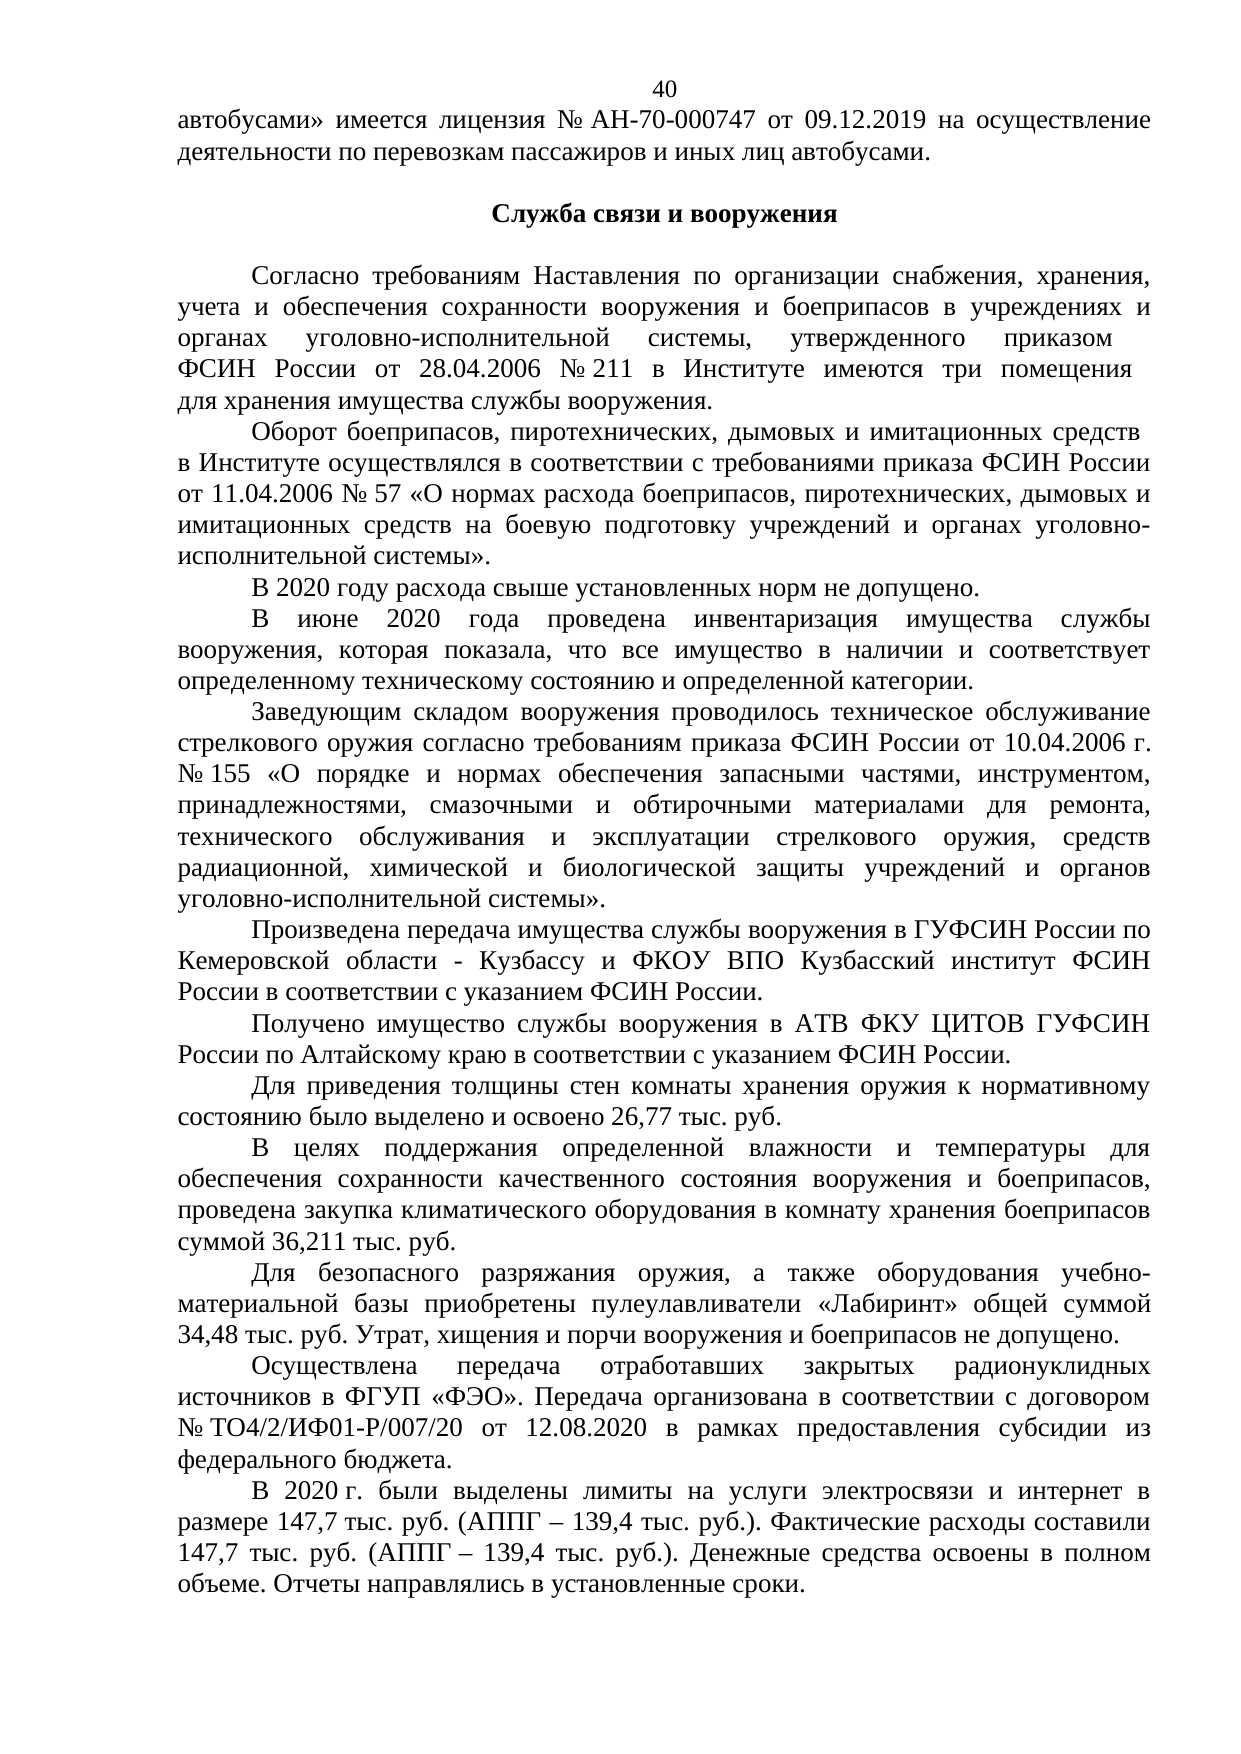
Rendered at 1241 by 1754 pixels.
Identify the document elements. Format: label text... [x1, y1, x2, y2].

text Заведующим складом вооружения проводилось техническое обслуживание стрелкового оружия согласно требованиям приказа ФСИН России от 10.04.2006 г. № 155 «О порядке и нормах обеспечения запасными частями, инструментом, принадлежностями, смазочными и обтирочными материалами для ремонта, технического обслуживания и эксплуатации стрелкового оружия, средств радиационной, химической и биологической защиты учреждений и органов уголовно-исполнительной системы». [177, 695, 1152, 913]
text В июне 2020 года проведена инвентаризация имущества службы вооружения, которая показала, что все имущество в наличии и соответствует определенному техническому состоянию и определенной категории. [177, 602, 1152, 695]
text В 2020 году расхода свыше установленных норм не допущено. [177, 571, 1152, 602]
text Для приведения толщины стен комнаты хранения оружия к нормативному состоянию было выделено и освоено 26,77 тыс. руб. [177, 1069, 1152, 1131]
text Для безопасного разряжания оружия, а также оборудования учебно-материальной базы приобретены пулеулавливатели «Лабиринт» общей суммой 34,48 тыс. руб. Утрат, хищения и порчи вооружения и боеприпасов не допущено. [177, 1256, 1152, 1349]
text Оборот боеприпасов, пиротехнических, дымовых и имитационных средств в Институте осуществлялся в соответствии с требованиями приказа ФСИН России от 11.04.2006 № 57 «О нормах расхода боеприпасов, пиротехнических, дымовых и имитационных средств на боевую подготовку учреждений и органах уголовно-исполнительной системы». [177, 415, 1152, 571]
text В целях поддержания определенной влажности и температуры для обеспечения сохранности качественного состояния вооружения и боеприпасов, проведена закупка климатического оборудования в комнату хранения боеприпасов суммой 36,211 тыс. руб. [177, 1131, 1152, 1256]
text В 2020 г. были выделены лимиты на услуги электросвязи и интернет в размере 147,7 тыс. руб. (АППГ – 139,4 тыс. руб.). Фактические расходы составили 147,7 тыс. руб. (АППГ – 139,4 тыс. руб.). Денежные средства освоены в полном объеме. Отчеты направлялись в установленные сроки. [177, 1474, 1152, 1598]
text Осуществлена передача отработавших закрытых радионуклидных источников в ФГУП «ФЭО». Передача организована в соответствии с договором № ТО4/2/ИФ01-Р/007/20 от 12.08.2020 в рамках предоставления субсидии из федерального бюджета. [177, 1349, 1152, 1474]
text Получено имущество службы вооружения в АТВ ФКУ ЦИТОВ ГУФСИН России по Алтайскому краю в соответствии с указанием ФСИН России. [177, 1007, 1152, 1069]
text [177, 103, 1152, 166]
text Служба связи и вооружения [177, 197, 1152, 228]
text Произведена передача имущества службы вооружения в ГУФСИН России по Кемеровской области - Кузбассу и ФКОУ ВПО Кузбасский институт ФСИН России в соответствии с указанием ФСИН России. [177, 913, 1152, 1007]
text Согласно требованиям Наставления по организации снабжения, хранения, учета и обеспечения сохранности вооружения и боеприпасов в учреждениях и органах уголовно-исполнительной системы, утвержденного приказом ФСИН России от 28.04.2006 № 211 в Институте имеются три помещения для хранения имущества службы вооружения. [177, 259, 1152, 415]
